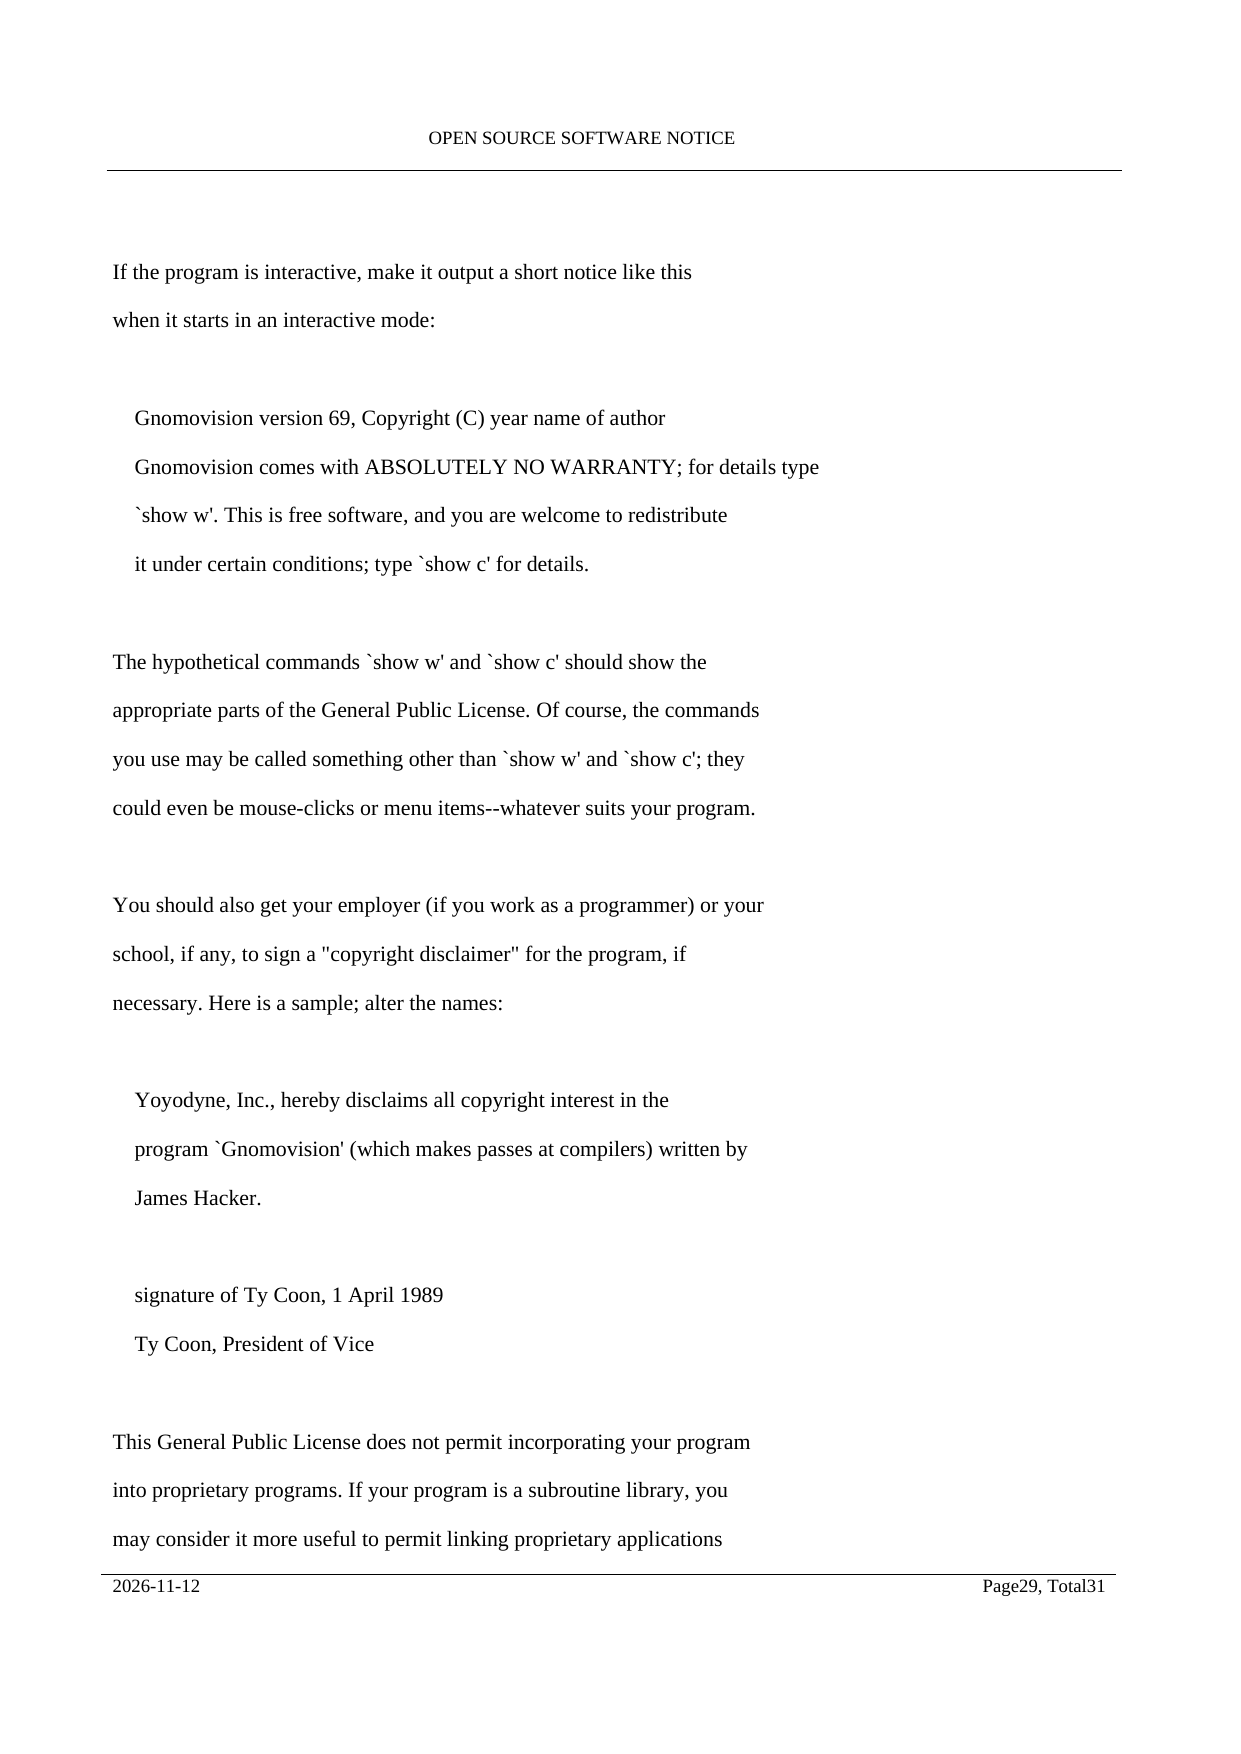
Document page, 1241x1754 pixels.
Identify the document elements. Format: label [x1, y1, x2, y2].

text [112, 206, 1128, 1555]
